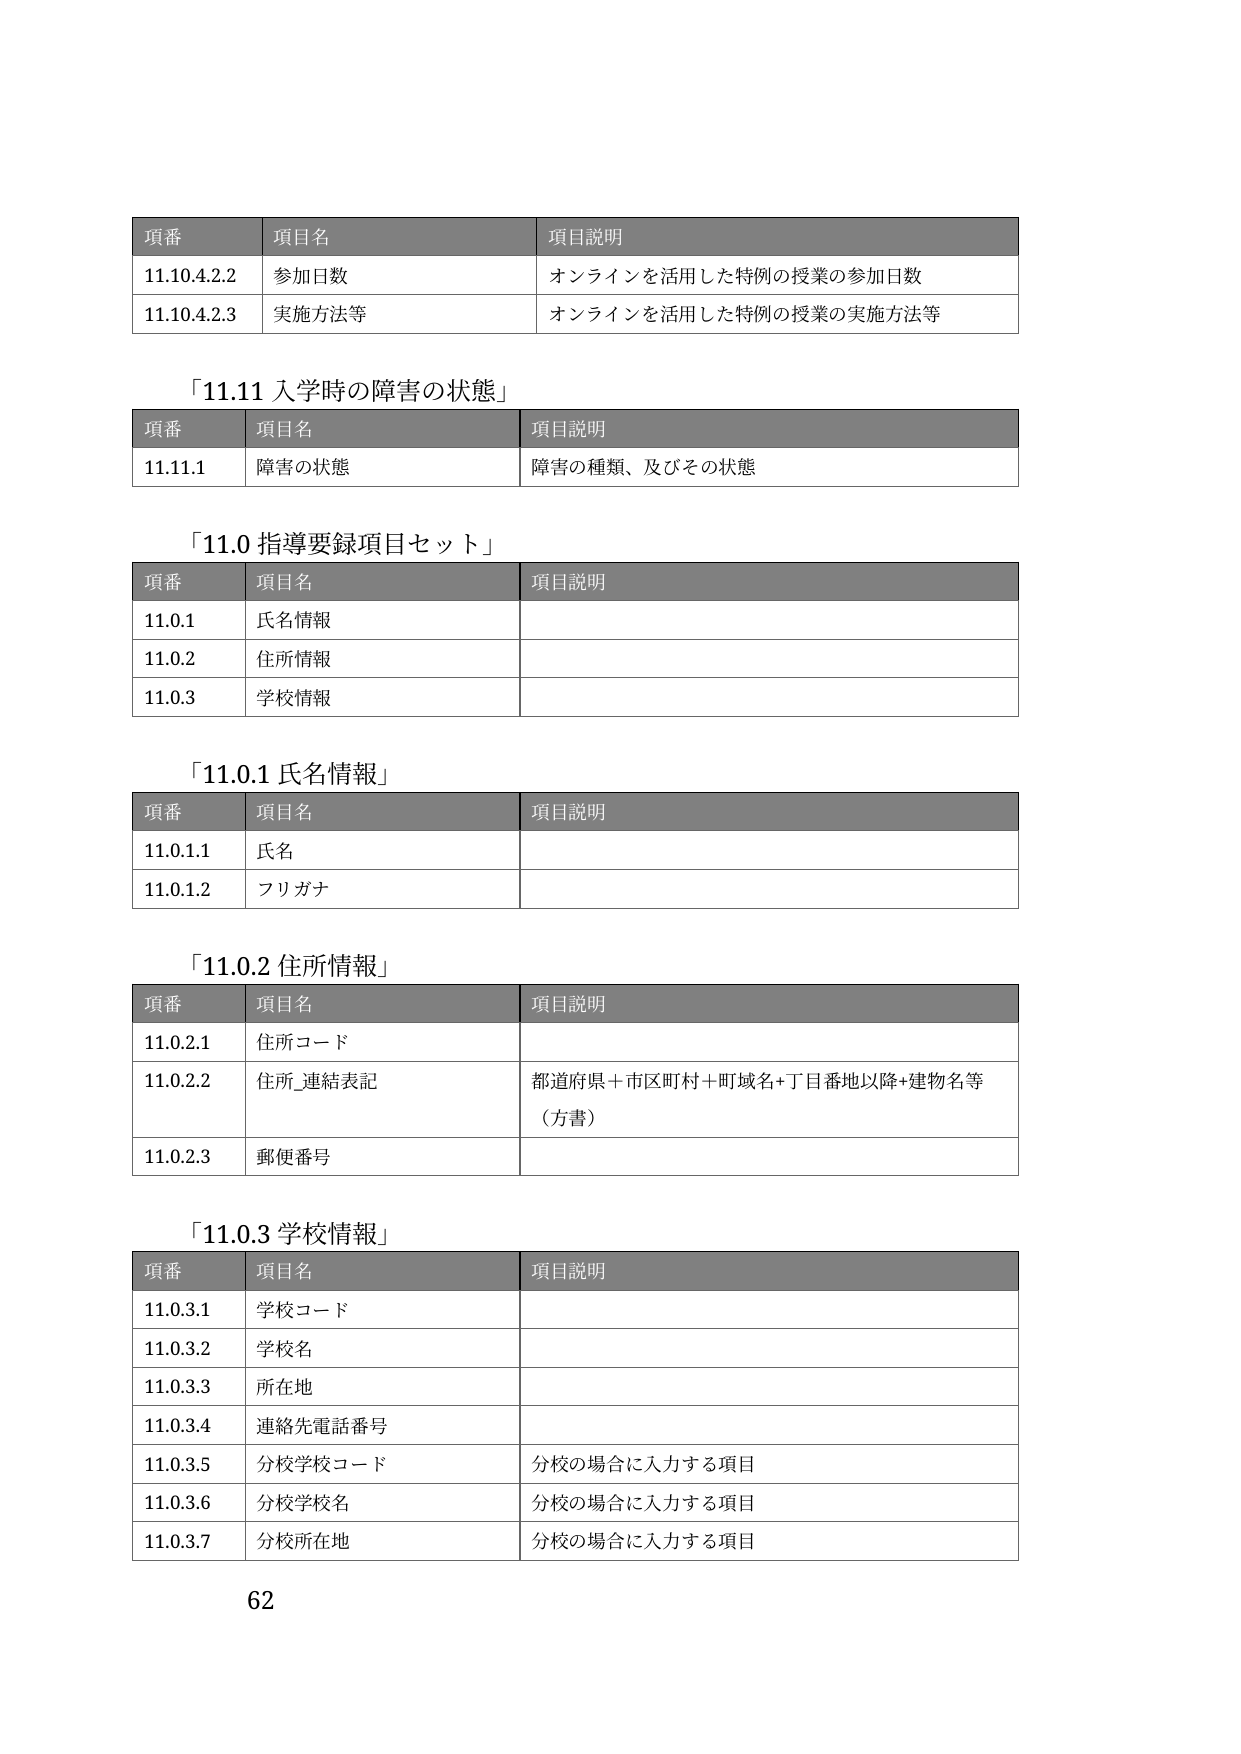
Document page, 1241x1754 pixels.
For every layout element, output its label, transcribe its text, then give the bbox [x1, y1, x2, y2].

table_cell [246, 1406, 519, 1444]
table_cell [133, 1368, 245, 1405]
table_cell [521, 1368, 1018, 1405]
text 「11.0.1 氏名情報」 [177, 754, 1063, 792]
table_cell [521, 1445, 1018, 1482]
text 「11.0 指導要録項目セット」 [177, 524, 1063, 562]
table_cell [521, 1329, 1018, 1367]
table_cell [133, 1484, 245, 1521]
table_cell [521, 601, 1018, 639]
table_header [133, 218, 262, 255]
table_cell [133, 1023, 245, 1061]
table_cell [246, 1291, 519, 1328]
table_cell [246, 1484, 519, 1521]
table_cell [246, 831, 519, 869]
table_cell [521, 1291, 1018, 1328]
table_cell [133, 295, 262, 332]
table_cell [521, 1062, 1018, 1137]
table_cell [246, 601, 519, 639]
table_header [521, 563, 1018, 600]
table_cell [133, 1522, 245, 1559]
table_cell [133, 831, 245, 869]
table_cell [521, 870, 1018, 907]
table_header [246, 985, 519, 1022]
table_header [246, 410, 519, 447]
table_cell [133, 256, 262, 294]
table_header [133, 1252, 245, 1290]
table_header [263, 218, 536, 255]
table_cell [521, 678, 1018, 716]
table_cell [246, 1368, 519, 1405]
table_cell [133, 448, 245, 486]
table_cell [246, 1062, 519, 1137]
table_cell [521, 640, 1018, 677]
text 「11.0.3 学校情報」 [177, 1214, 1063, 1251]
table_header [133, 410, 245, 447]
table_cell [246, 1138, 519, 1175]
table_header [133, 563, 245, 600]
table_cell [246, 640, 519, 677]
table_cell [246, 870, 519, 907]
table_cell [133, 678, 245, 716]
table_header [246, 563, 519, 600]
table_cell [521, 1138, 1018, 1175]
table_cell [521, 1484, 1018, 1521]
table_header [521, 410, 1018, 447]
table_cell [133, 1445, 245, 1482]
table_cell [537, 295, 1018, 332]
text 「11.0.2 住所情報」 [177, 946, 1063, 983]
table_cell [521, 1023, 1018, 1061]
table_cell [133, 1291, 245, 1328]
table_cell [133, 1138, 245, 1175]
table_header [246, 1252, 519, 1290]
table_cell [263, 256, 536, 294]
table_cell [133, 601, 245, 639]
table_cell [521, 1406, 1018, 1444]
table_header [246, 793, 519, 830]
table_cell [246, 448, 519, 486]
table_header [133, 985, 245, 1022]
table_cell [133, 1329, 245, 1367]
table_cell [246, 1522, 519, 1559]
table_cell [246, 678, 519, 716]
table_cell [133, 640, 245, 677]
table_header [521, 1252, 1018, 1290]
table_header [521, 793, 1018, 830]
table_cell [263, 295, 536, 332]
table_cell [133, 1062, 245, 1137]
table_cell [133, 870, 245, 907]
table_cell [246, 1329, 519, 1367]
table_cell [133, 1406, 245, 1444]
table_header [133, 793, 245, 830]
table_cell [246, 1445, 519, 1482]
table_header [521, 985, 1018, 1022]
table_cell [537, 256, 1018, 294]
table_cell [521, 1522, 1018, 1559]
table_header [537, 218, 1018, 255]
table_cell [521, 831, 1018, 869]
text 「11.11 入学時の障害の状態」 [177, 371, 1063, 408]
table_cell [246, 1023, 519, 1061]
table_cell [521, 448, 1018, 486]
